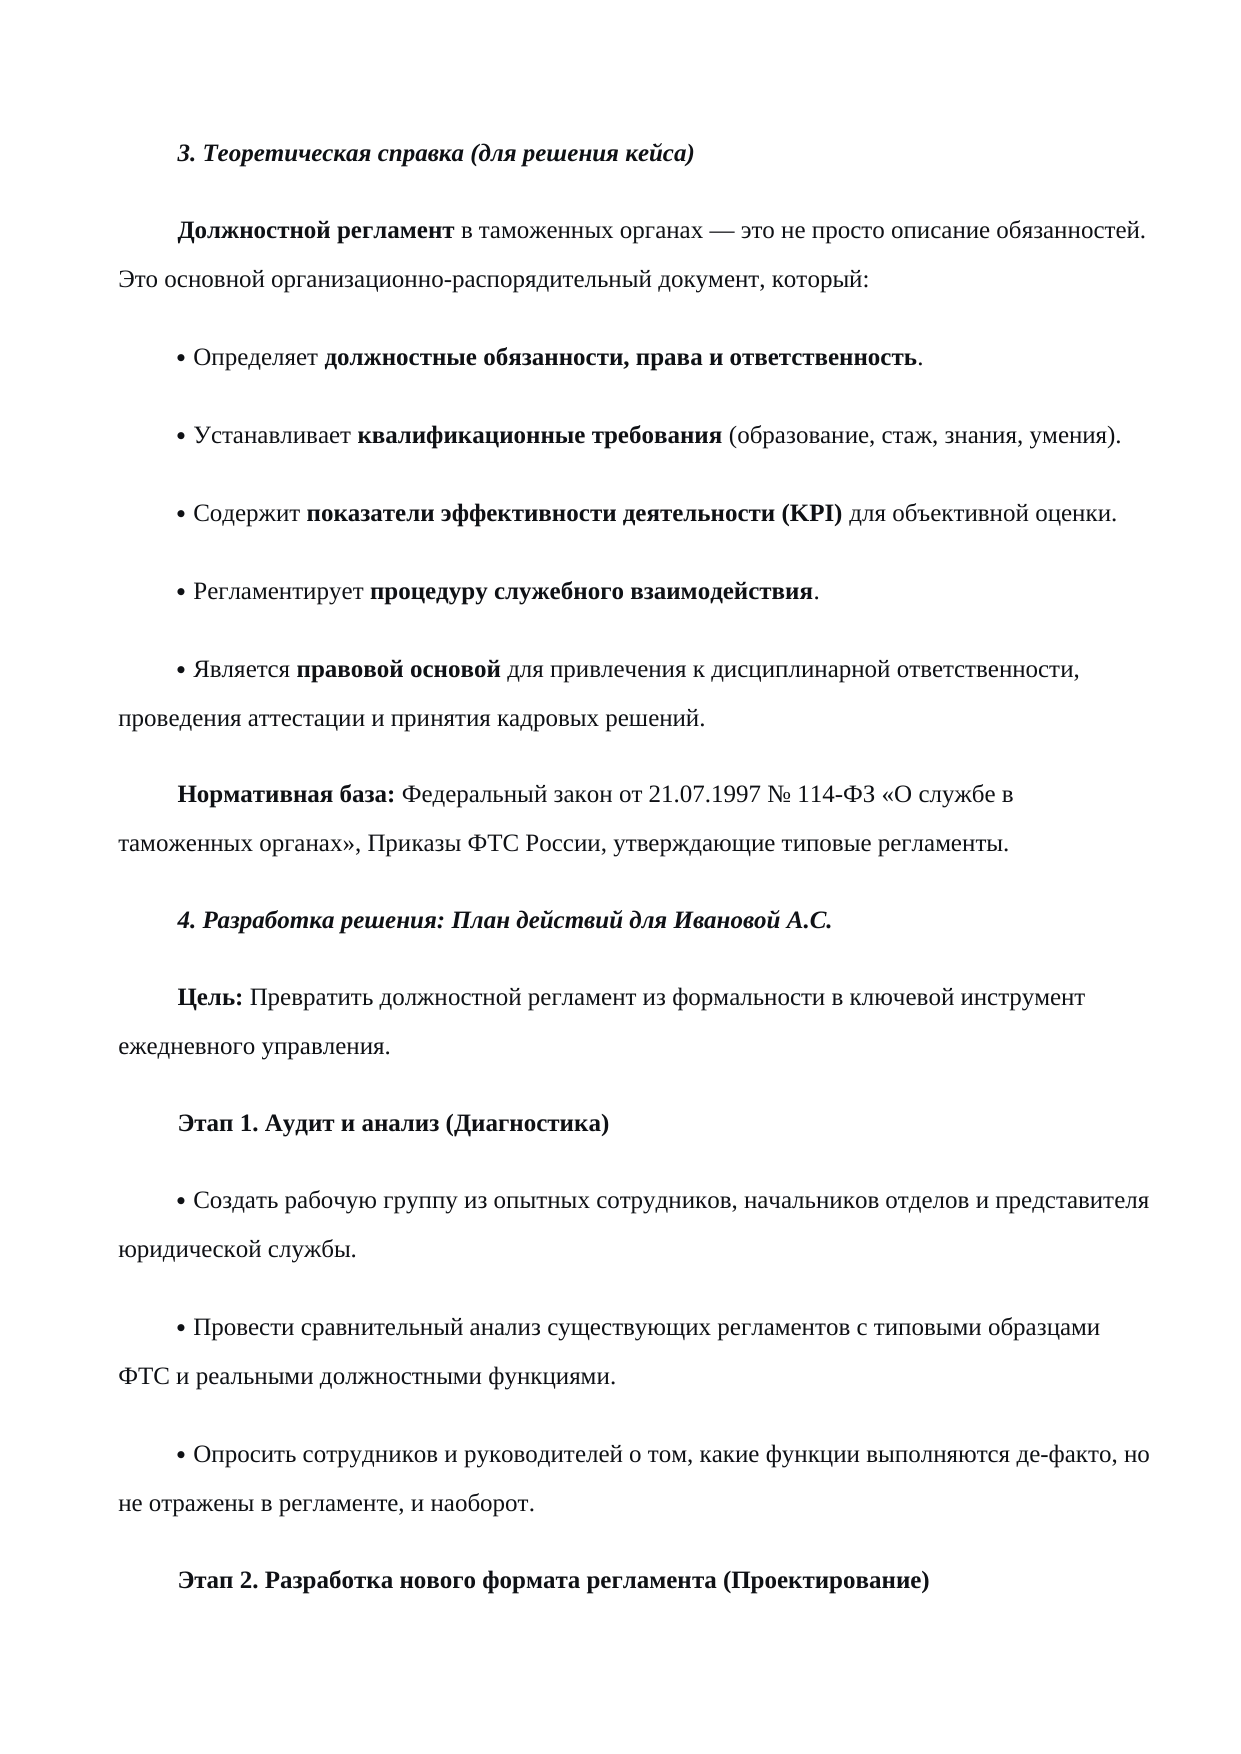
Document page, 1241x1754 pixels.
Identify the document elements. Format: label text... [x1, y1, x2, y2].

list Устанавливает квалификационные требования (образование, стаж, знания, умения). [118, 400, 1152, 449]
list Определяет должностные обязанности, права и ответственность. [118, 322, 1152, 371]
list Регламентирует процедуру служебного взаимодействия. [118, 556, 1152, 605]
subtitle 3. Теоретическая справка (для решения кейса) [118, 118, 1152, 167]
text Цель: Превратить должностной регламент из формальности в ключевой инструмент ежедневного управления. [118, 962, 1152, 1059]
list Провести сравнительный анализ существующих регламентов с типовыми образцами ФТС и реальными должностными функциями. [118, 1292, 1152, 1390]
list Содержит показатели эффективности деятельности (KPI) для объективной оценки. [118, 478, 1152, 527]
subtitle 4. Разработка решения: План действий для Ивановой А.С. [118, 885, 1152, 934]
list Опросить сотрудников и руководителей о том, какие функции выполняются де-факто, но не отражены в регламенте, и наоборот. [118, 1419, 1152, 1517]
text Нормативная база: Федеральный закон от 21.07.1997 № 114-ФЗ «О службе в таможенных органах», Приказы ФТС России, утверждающие типовые регламенты. [118, 759, 1152, 857]
list Является правовой основой для привлечения к дисциплинарной ответственности, проведения аттестации и принятия кадровых решений. [118, 634, 1152, 732]
list Создать рабочую группу из опытных сотрудников, начальников отделов и представителя юридической службы. [118, 1166, 1152, 1263]
text Должностной регламент в таможенных органах — это не просто описание обязанностей. Это основной организационно-распорядительный документ, который: [118, 195, 1152, 293]
text Этап 1. Аудит и анализ (Диагностика) [118, 1087, 1152, 1136]
text Этап 2. Разработка нового формата регламента (Проектирование) [118, 1545, 1152, 1594]
